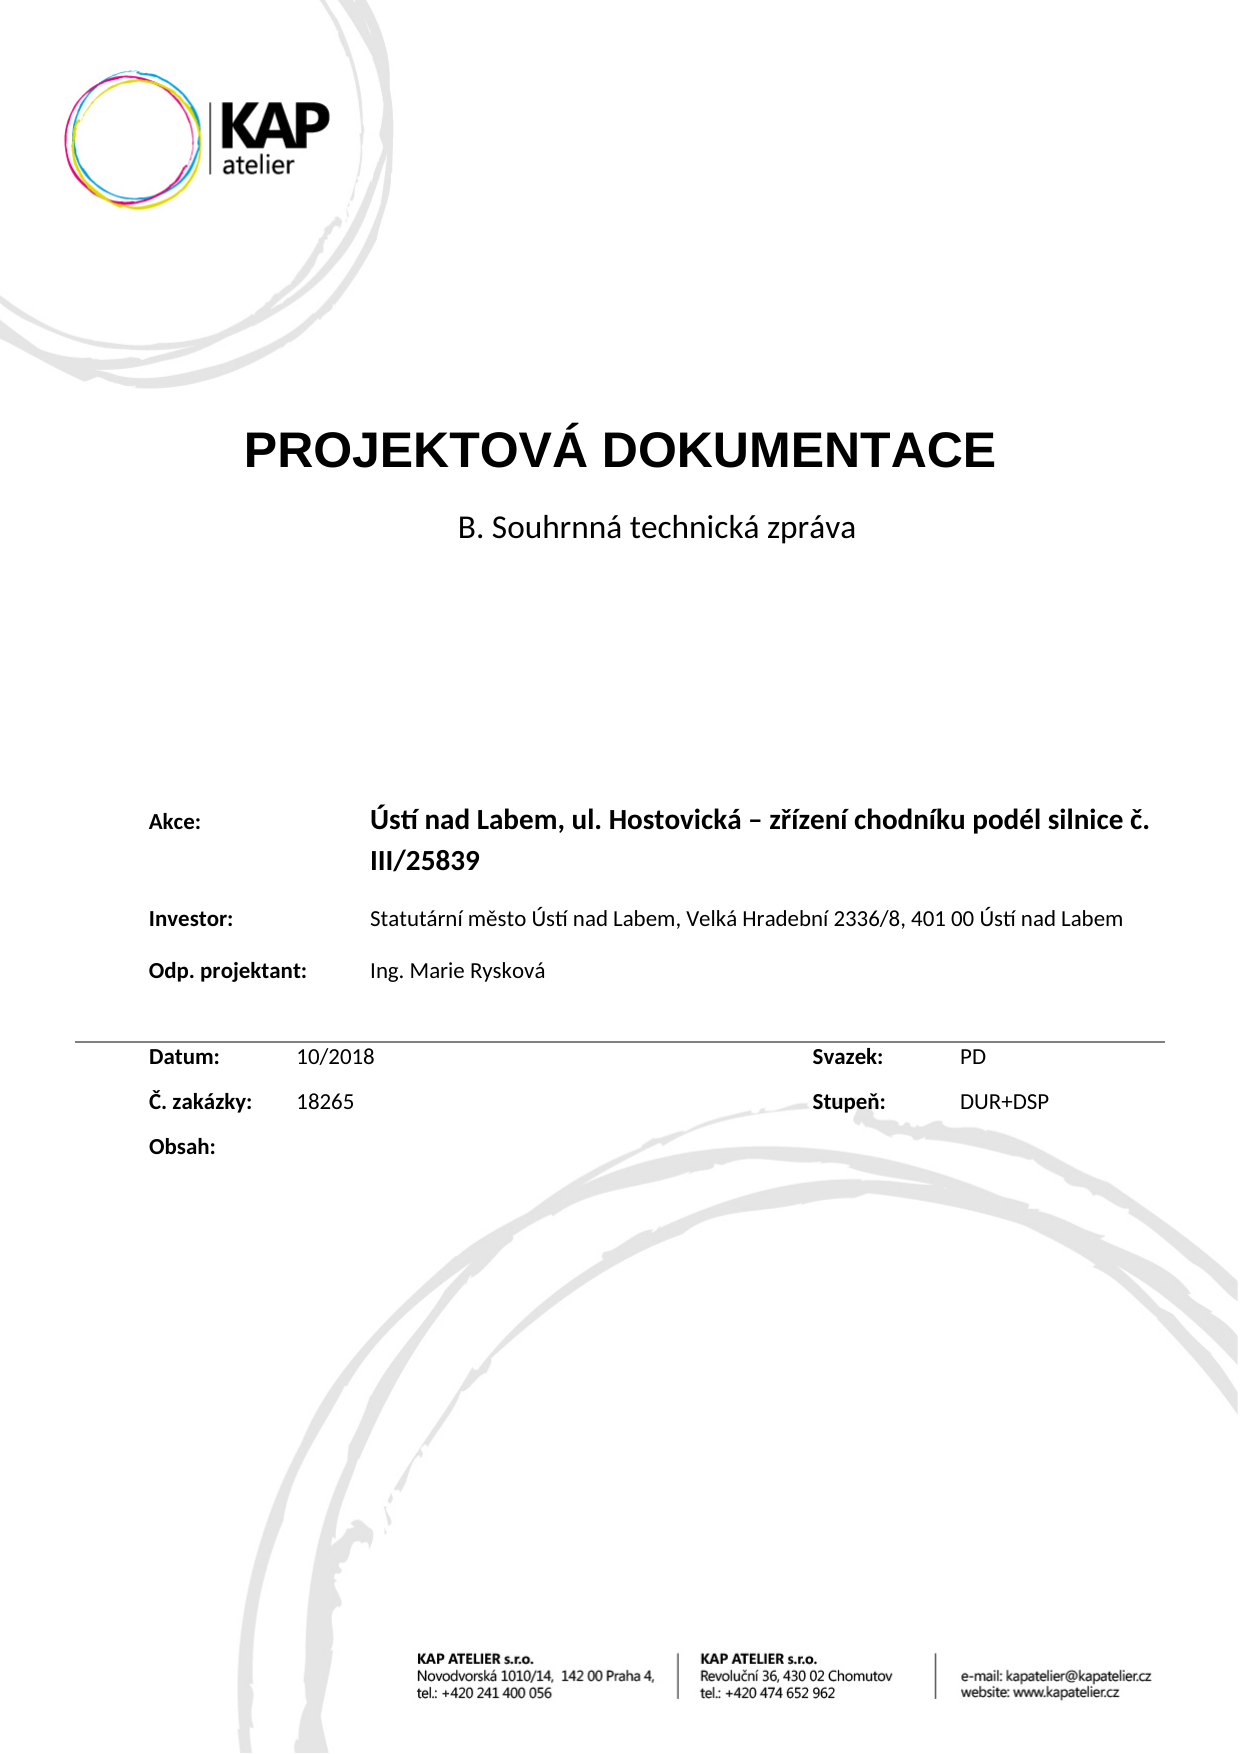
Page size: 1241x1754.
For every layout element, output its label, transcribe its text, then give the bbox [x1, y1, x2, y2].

text Odp. projektant: Ing. [75, 957, 1165, 985]
text Č. zakázky: 18265 Stupeň: DUR+DSP [75, 1087, 1165, 1115]
text Investor: Statutární město Ústí nad Labem, Velká Hradební 2336/8, 401 00 Ústí nad Labem [75, 904, 1165, 932]
text PROJEKTOVÁ DOKUMENTACE [75, 420, 1165, 477]
text B. Souhrnná technická zpráva [149, 506, 1165, 547]
text Obsah: [75, 1132, 1165, 1160]
picture [0, 0, 1238, 1753]
text Datum: 10/2018 Svazek: PD [75, 1043, 1165, 1071]
text Akce: Ústí nad Labem, ul. Hostovická – zřízení chodníku podél silnice č. III/25839 [149, 801, 1165, 877]
